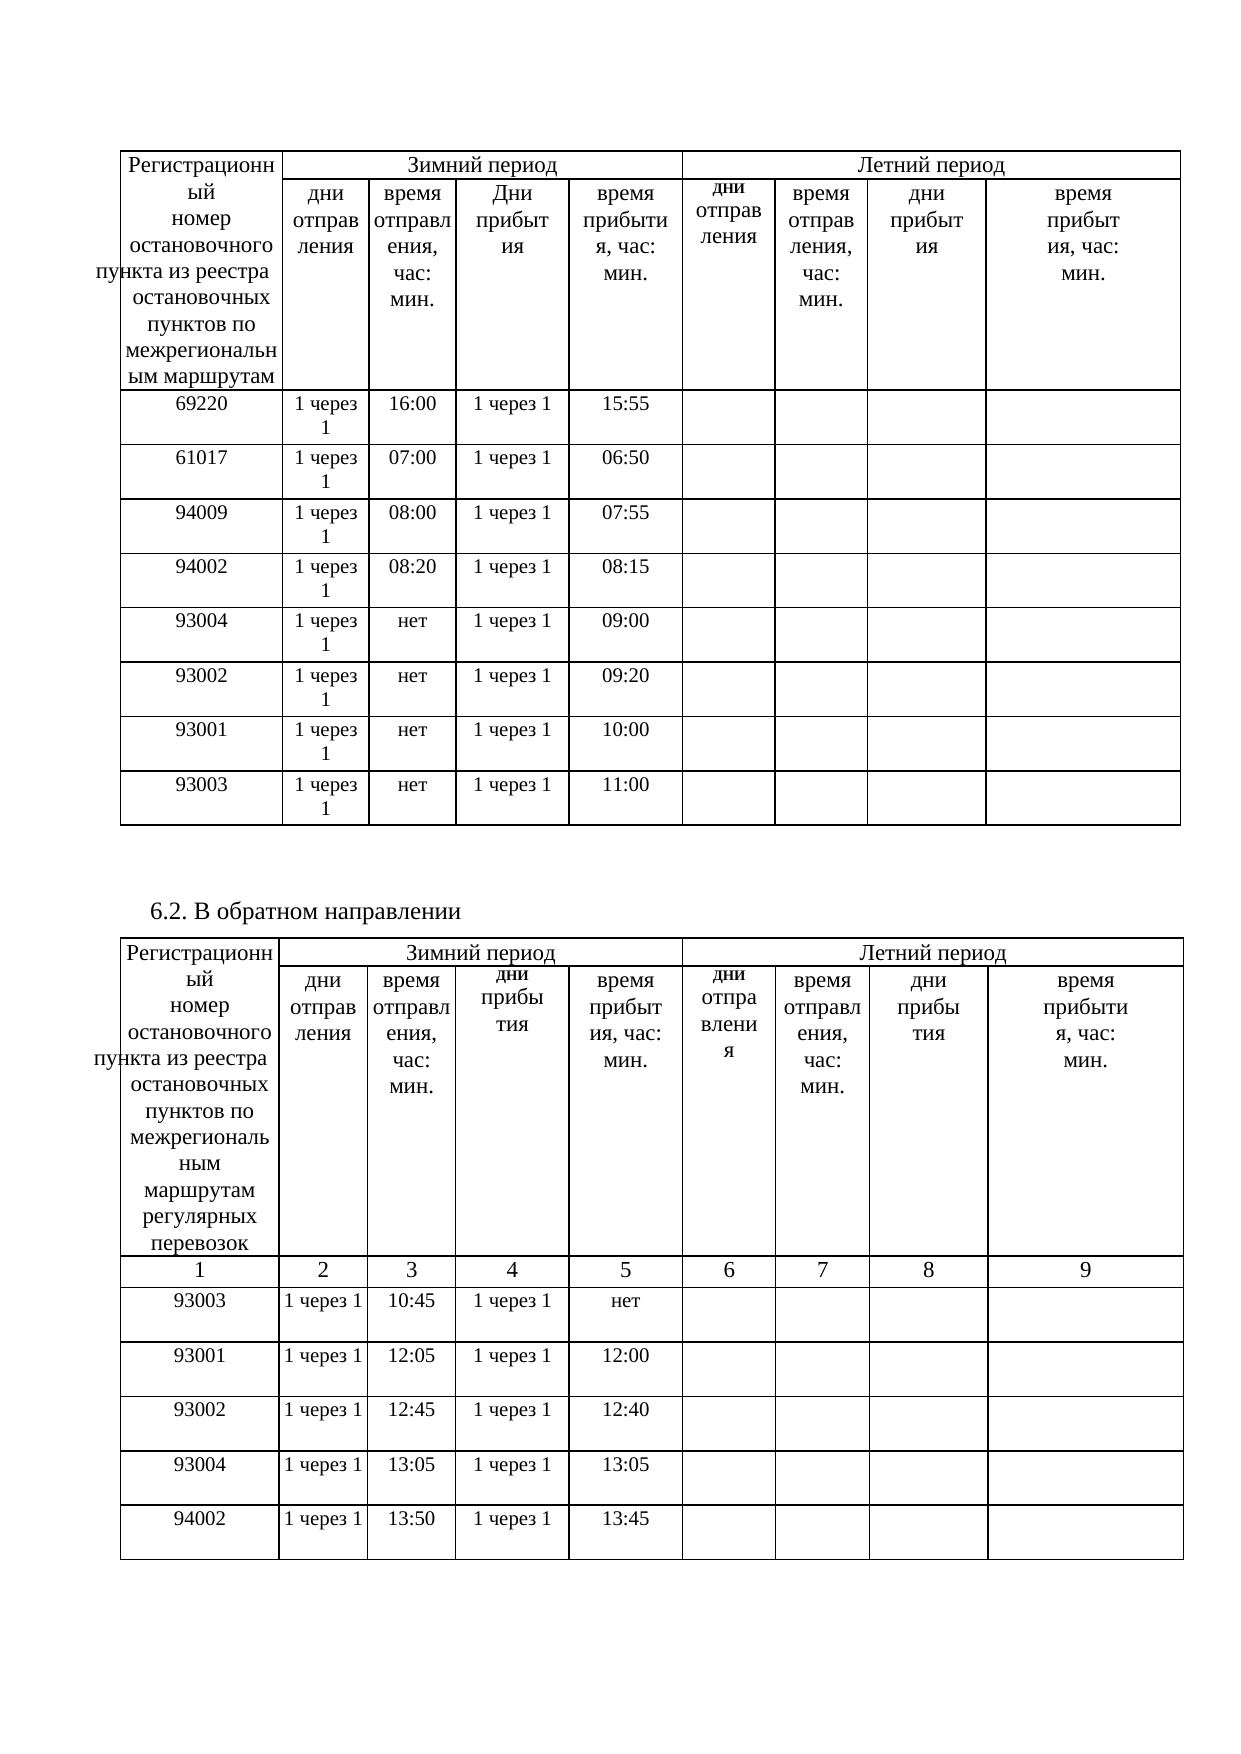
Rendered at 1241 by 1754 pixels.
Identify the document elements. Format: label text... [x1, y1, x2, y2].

table_cell 6 [683, 1257, 775, 1287]
table_cell 1 через 1 [457, 663, 568, 716]
table_cell 1 через 1 [456, 1506, 568, 1559]
table_cell [776, 391, 867, 444]
table_cell [870, 1506, 987, 1559]
table_cell ДНИ прибы тия [456, 967, 568, 1255]
table_cell [776, 717, 867, 770]
table_cell [989, 1452, 1183, 1504]
table_cell [683, 663, 774, 716]
table_cell 08:20 [370, 554, 455, 607]
table_cell 1 через 1 [283, 772, 368, 824]
table_cell [987, 772, 1180, 824]
table_cell время прибыти я, час: мин. [570, 180, 682, 389]
table_cell [683, 1288, 775, 1341]
table_cell 1 через 1 [456, 1288, 568, 1341]
table_cell [683, 1397, 775, 1450]
table_cell дни отправ ления [283, 180, 368, 389]
table_cell 10:00 [570, 717, 682, 770]
table_cell [776, 1288, 869, 1341]
table_cell 9 [989, 1257, 1183, 1287]
table_cell 1 через 1 [280, 1397, 367, 1450]
table_cell [868, 391, 985, 444]
table_cell [987, 608, 1180, 661]
table_cell 12:05 [368, 1343, 455, 1396]
table_header Летний период [683, 152, 1180, 178]
table_cell нет [370, 772, 455, 824]
table_cell 93003 [121, 772, 282, 824]
table_cell [987, 663, 1180, 716]
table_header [121, 152, 282, 389]
table_cell 1 через 1 [283, 608, 368, 661]
table_cell [987, 717, 1180, 770]
table_cell 61017 [121, 445, 282, 498]
table_cell [868, 717, 985, 770]
table_cell [776, 554, 867, 607]
table_cell 13:05 [570, 1452, 682, 1504]
table_cell [683, 717, 774, 770]
table_header Зимний период [280, 939, 682, 965]
table_cell 1 через 1 [280, 1452, 367, 1504]
table_cell время прибыт ия, час: мин. [987, 180, 1180, 389]
table_cell 12:00 [570, 1343, 682, 1396]
table_cell 1 через 1 [457, 772, 568, 824]
table_cell нет [370, 608, 455, 661]
table_cell 93003 [121, 1288, 278, 1341]
table_cell 4 [456, 1257, 568, 1287]
table_cell [776, 1452, 869, 1504]
table_cell 93002 [121, 1397, 278, 1450]
table_cell время отправл ения, час: мин. [368, 967, 455, 1255]
table_cell [776, 772, 867, 824]
table_header Зимний период [283, 152, 682, 178]
table_cell [776, 445, 867, 498]
table_cell 1 через 1 [283, 445, 368, 498]
table_cell 16:00 [370, 391, 455, 444]
table_cell [989, 1506, 1183, 1559]
table_cell 11:00 [570, 772, 682, 824]
table_cell время отправл ения, час: мин. [370, 180, 455, 389]
table_cell 1 через 1 [283, 391, 368, 444]
table_cell 06:50 [570, 445, 682, 498]
table_cell [989, 1397, 1183, 1450]
table_cell [683, 1343, 775, 1396]
table_cell 09:00 [570, 608, 682, 661]
table_cell 1 через 1 [280, 1343, 367, 1396]
table_cell дни прибыт ия [868, 180, 985, 389]
table_cell нет [370, 717, 455, 770]
table_cell 3 [368, 1257, 455, 1287]
table_cell 93001 [121, 1343, 278, 1396]
table_cell [868, 663, 985, 716]
table_cell [776, 1506, 869, 1559]
table_cell 1 через 1 [457, 608, 568, 661]
table_cell [868, 500, 985, 552]
table_cell 69220 [121, 391, 282, 444]
table_cell 93001 [121, 717, 282, 770]
table_cell 1 через 1 [456, 1452, 568, 1504]
table_cell 93004 [121, 1452, 278, 1504]
table_cell 1 через 1 [280, 1288, 367, 1341]
table_cell [868, 608, 985, 661]
table_cell дни прибы тия [870, 967, 987, 1255]
table_cell [683, 445, 774, 498]
table_cell 07:00 [370, 445, 455, 498]
table_cell [683, 1452, 775, 1504]
table_cell дни отправ ления [280, 967, 367, 1255]
table_cell [776, 663, 867, 716]
table_cell 1 через 1 [283, 663, 368, 716]
table_cell [987, 500, 1180, 552]
table_cell ДНИ отправ ления [683, 180, 774, 389]
table_cell 12:45 [368, 1397, 455, 1450]
table_cell нет [370, 663, 455, 716]
table_cell 13:50 [368, 1506, 455, 1559]
table_cell 2 [280, 1257, 367, 1287]
table_cell 12:40 [570, 1397, 682, 1450]
table_cell 1 через 1 [456, 1397, 568, 1450]
table_cell [989, 1343, 1183, 1396]
table_cell [776, 500, 867, 552]
table_cell 1 через 1 [283, 554, 368, 607]
table_cell 1 через 1 [457, 500, 568, 552]
table_cell [989, 1288, 1183, 1341]
table_cell [683, 391, 774, 444]
table_cell 94002 [121, 1506, 278, 1559]
table_cell [987, 554, 1180, 607]
table_cell 1 через 1 [457, 717, 568, 770]
table_cell 1 [121, 1257, 278, 1287]
table_cell время прибыт ия, час: мин. [570, 967, 682, 1255]
table_cell [870, 1343, 987, 1396]
table_cell [776, 1397, 869, 1450]
table_cell [868, 445, 985, 498]
table_cell [683, 500, 774, 552]
table_cell время прибыти я, час: мин. [989, 967, 1183, 1255]
table_cell [870, 1452, 987, 1504]
table_cell [987, 445, 1180, 498]
table_cell 13:05 [368, 1452, 455, 1504]
table_cell 1 через 1 [457, 391, 568, 444]
table_cell [776, 1343, 869, 1396]
table_cell 1 через 1 [280, 1506, 367, 1559]
table_cell 09:20 [570, 663, 682, 716]
table_cell ДНИ отпра влени я [683, 967, 775, 1255]
table_cell 94009 [121, 500, 282, 552]
table_cell 1 через 1 [457, 445, 568, 498]
table_cell 1 через 1 [457, 554, 568, 607]
text 6.2. В обратном направлении [150, 896, 1090, 924]
table_cell время отправ ления, час: мин. [776, 180, 867, 389]
table_cell нет [570, 1288, 682, 1341]
table_cell 1 через 1 [456, 1343, 568, 1396]
table_cell время отправл ения, час: мин. [776, 967, 869, 1255]
table_header Летний период [683, 939, 1183, 965]
table_cell [683, 772, 774, 824]
table_cell Дни прибыт ия [457, 180, 568, 389]
table_cell [870, 1288, 987, 1341]
table_cell 10:45 [368, 1288, 455, 1341]
table_cell 1 через 1 [283, 500, 368, 552]
table_cell 08:15 [570, 554, 682, 607]
table_cell 7 [776, 1257, 869, 1287]
table_cell 08:00 [370, 500, 455, 552]
table_cell 93004 [121, 608, 282, 661]
table_cell [683, 608, 774, 661]
table_cell [776, 608, 867, 661]
table_header Регистрационный номер остановочного пункта из реестра остановочных пунктов по межрегиональным маршрутам регулярных перевозок [121, 939, 278, 1255]
table_cell [870, 1397, 987, 1450]
table_cell 8 [870, 1257, 987, 1287]
table_cell 13:45 [570, 1506, 682, 1559]
table_cell [987, 391, 1180, 444]
table_cell 1 через 1 [283, 717, 368, 770]
table_cell [868, 772, 985, 824]
table_cell 07:55 [570, 500, 682, 552]
table_cell 5 [570, 1257, 682, 1287]
table_cell 94002 [121, 554, 282, 607]
table_cell [683, 554, 774, 607]
table_cell 93002 [121, 663, 282, 716]
table_cell 15:55 [570, 391, 682, 444]
table_cell [868, 554, 985, 607]
table_cell [683, 1506, 775, 1559]
